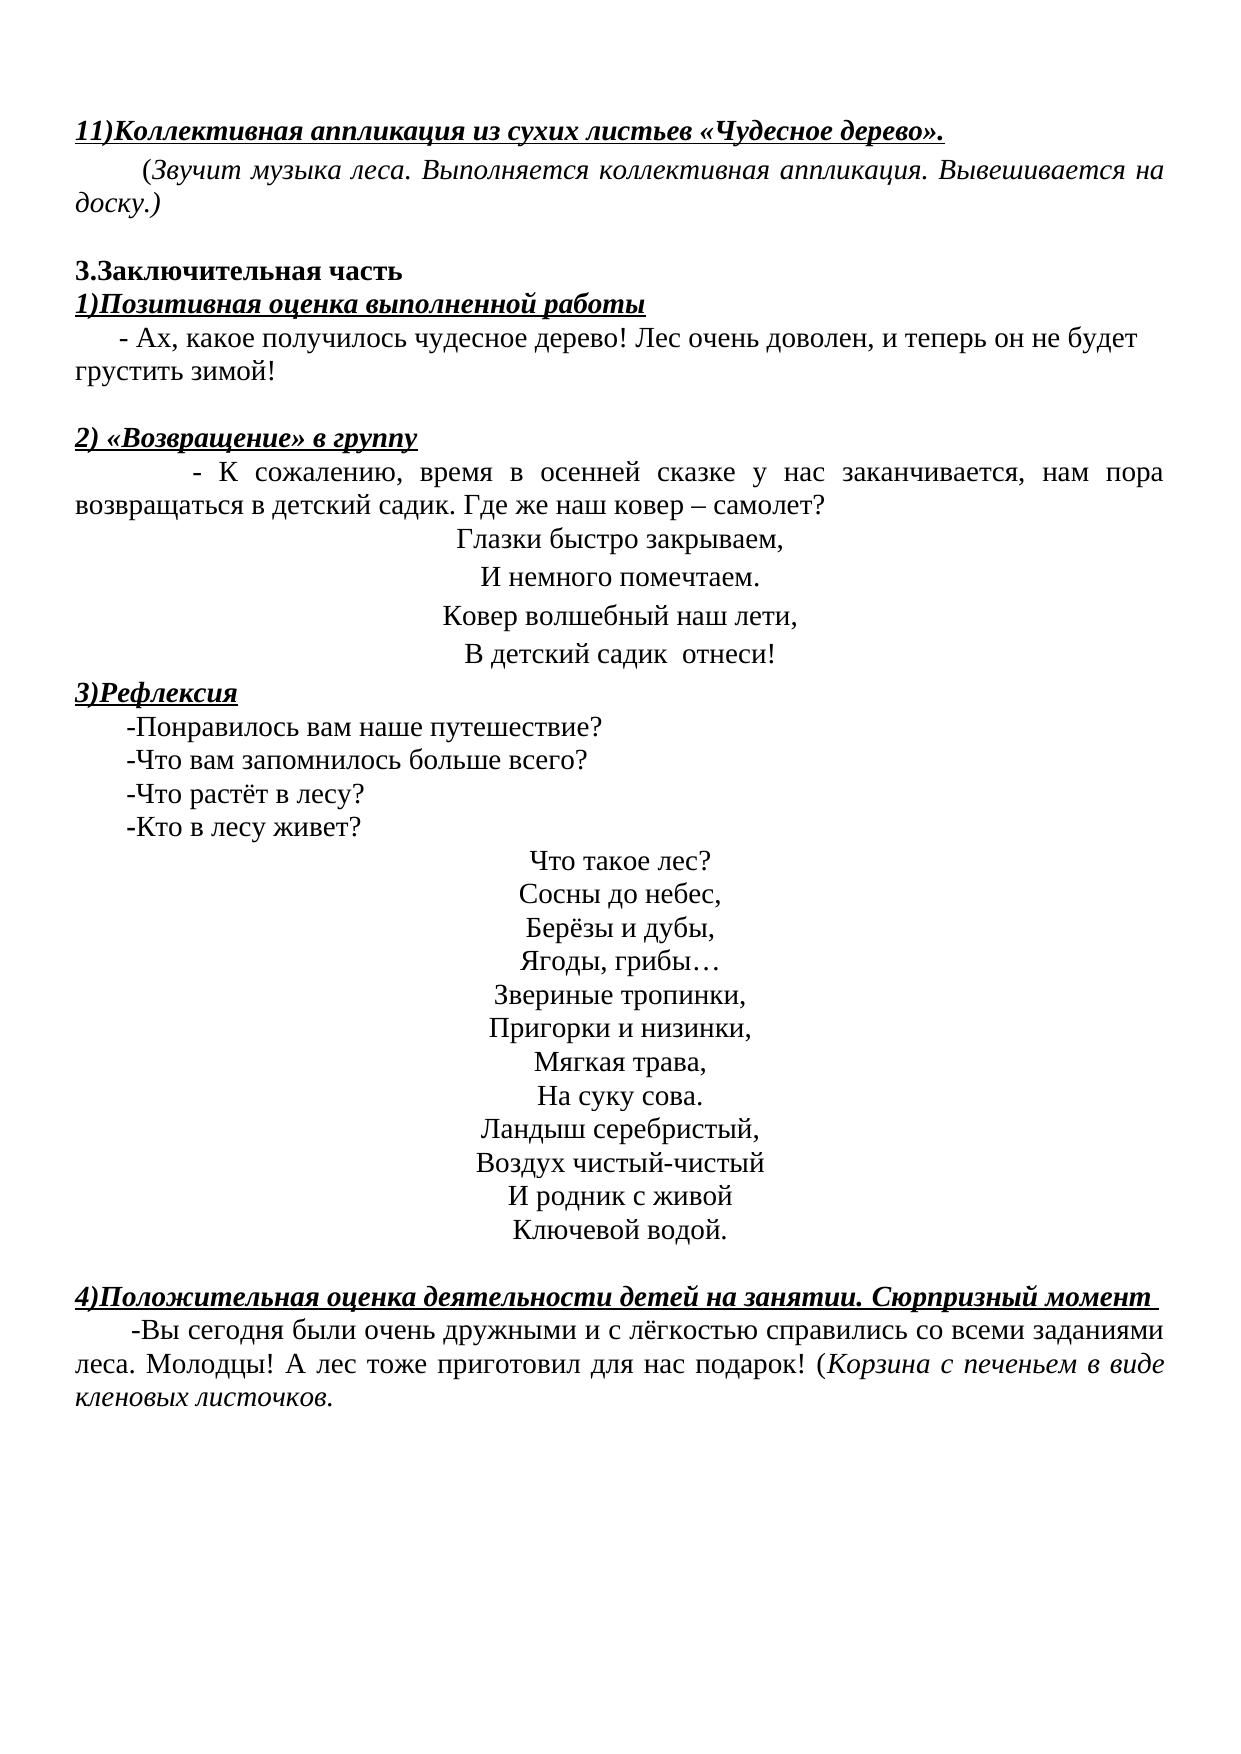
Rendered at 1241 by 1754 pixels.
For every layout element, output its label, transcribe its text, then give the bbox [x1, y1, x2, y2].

text -Вы сегодня были очень дружными и с лёгкостью справились со всеми заданиями леса. Молодцы! А лес тоже приготовил для нас подарок! (Корзина с печеньем в виде кленовых листочков. [75, 1312, 1165, 1413]
text 3)Рефлексия [75, 675, 1165, 709]
text В детский садик отнеси! [75, 637, 1165, 670]
text - Ах, какое получилось чудесное дерево! Лес очень доволен, и теперь он не будет грустить зимой! [75, 320, 1165, 387]
text 4)Положительная оценка деятельности детей на занятии. Сюрпризный момент [872, 1279, 1165, 1312]
text Что такое лес? Сосны до небес, Берёзы и дубы, Ягоды, грибы… Звериные тропинки, Пригорки и низинки, Мягкая трава, На суку сова. Ландыш серебристый, Воздух чистый-чистый И родник с живой Ключевой водой. [75, 843, 1165, 1245]
text -Понравилось вам наше путешествие? [75, 709, 1165, 742]
text Глазки быстро закрываем, [75, 521, 1165, 554]
text 11)Коллективная аппликация из сухих листьев «Чудесное дерево». [75, 113, 1165, 147]
text (Звучит музыка леса. Выполняется коллективная аппликация. Вывешивается на доску.) [75, 152, 1165, 219]
text 1)Позитивная оценка выполненной работы [75, 286, 1165, 320]
text -Что растёт в лесу? [75, 776, 1165, 809]
text 3.Заключительная часть [75, 253, 1165, 286]
text И немного помечтаем. [75, 559, 1165, 593]
text - К сожалению, время в осенней сказке у нас заканчивается, нам пора возвращаться в детский садик. Где же наш ковер – самолет? [75, 454, 1165, 521]
text Ковер волшебный наш лети, [75, 598, 1165, 632]
text 2) «Возвращение» в группу [75, 420, 1165, 454]
text -Кто в лесу живет? [75, 809, 1165, 843]
text -Что вам запомнилось больше всего? [75, 742, 1165, 776]
